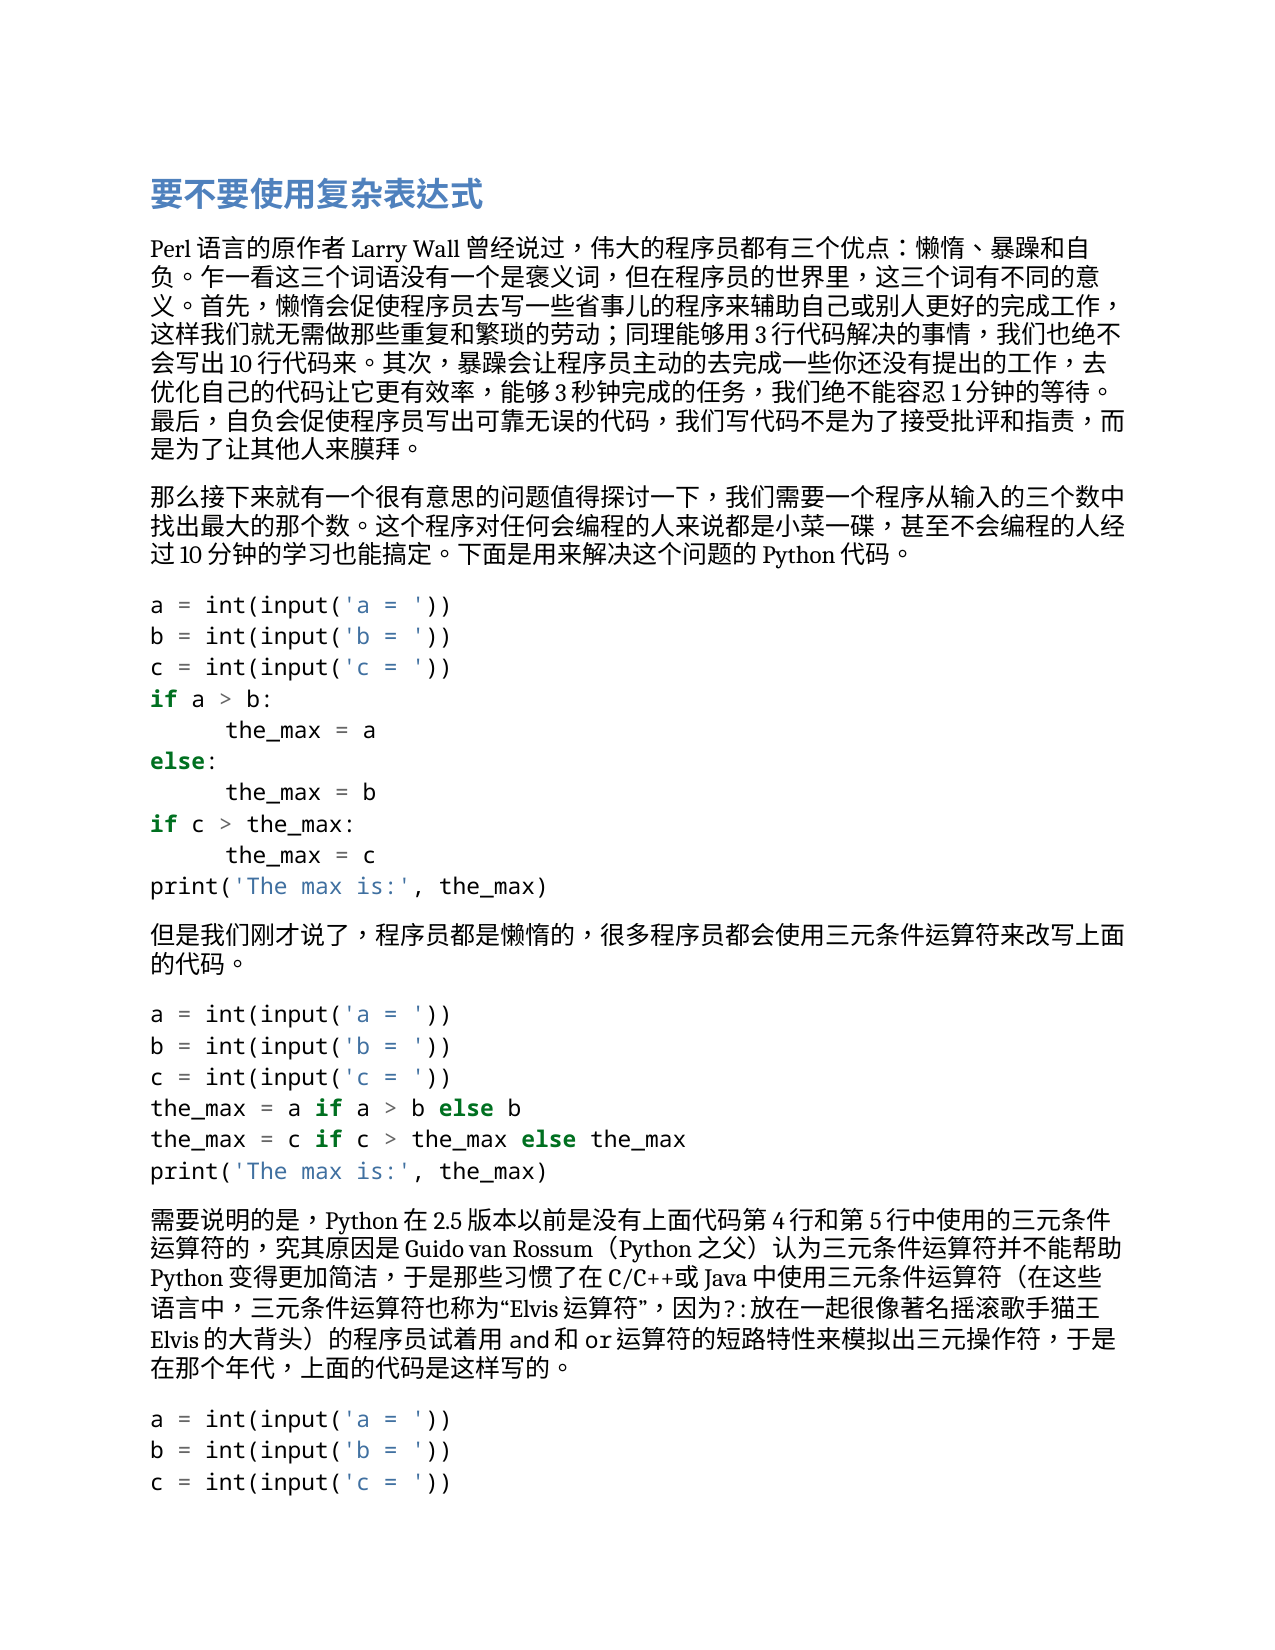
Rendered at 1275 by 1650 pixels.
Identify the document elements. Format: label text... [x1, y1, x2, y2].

text a = int(input('a = ')) b = int(input('b = ')) c = int(input('c = ')) if a > b: the_max = a else: the_max = b if c > the_max: the_max = c print('The max is:', the_max) [150, 589, 1125, 901]
text a = int(input('a = ')) b = int(input('b = ')) c = int(input('c = ')) the_max = a if a > b else b the_max = c if c > the_max else the_max print('The max is:', the_max) [150, 998, 1125, 1186]
text 但是我们刚才说了，程序员都是懒惰的，很多程序员都会使用三元条件运算符来改写上面的代码。 [150, 922, 1125, 979]
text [150, 1403, 1125, 1497]
text 需要说明的是，Python在2.5版本以前是没有上面代码第4行和第5行中使用的三元条件运算符的，究其原因是Guido van Rossum（Python之父）认为三元条件运算符并不能帮助 Python变得更加简洁，于是那些习惯了在C/C++或Java中使用三元条件运算符（在这些语言中，三元条件运算符也称为“Elvis运算符”，因为?:放在一起很像著名摇滚歌手猫王Elvis的大背头）的程序员试着用and和or运算符的短路特性来模拟出三元操作符，于是在那个年代，上面的代码是这样写的。 [150, 1207, 1125, 1384]
subtitle 要不要使用复杂表达式 [150, 171, 1125, 216]
text Perl语言的原作者Larry Wall曾经说过，伟大的程序员都有三个优点：懒惰、暴躁和自负。乍一看这三个词语没有一个是褒义词，但在程序员的世界里，这三个词有不同的意义。首先，懒惰会促使程序员去写一些省事儿的程序来辅助自己或别人更好的完成工作，这样我们就无需做那些重复和繁琐的劳动；同理能够用3行代码解决的事情，我们也绝不会写出10行代码来。其次，暴躁会让程序员主动的去完成一些你还没有提出的工作，去优化自己的代码让它更有效率，能够3秒钟完成的任务，我们绝不能容忍1分钟的等待。最后，自负会促使程序员写出可靠无误的代码，我们写代码不是为了接受批评和指责，而是为了让其他人来膜拜。 [150, 235, 1125, 465]
text 那么接下来就有一个很有意思的问题值得探讨一下，我们需要一个程序从输入的三个数中找出最大的那个数。这个程序对任何会编程的人来说都是小菜一碟，甚至不会编程的人经过10分钟的学习也能搞定。下面是用来解决这个问题的Python代码。 [150, 484, 1125, 570]
